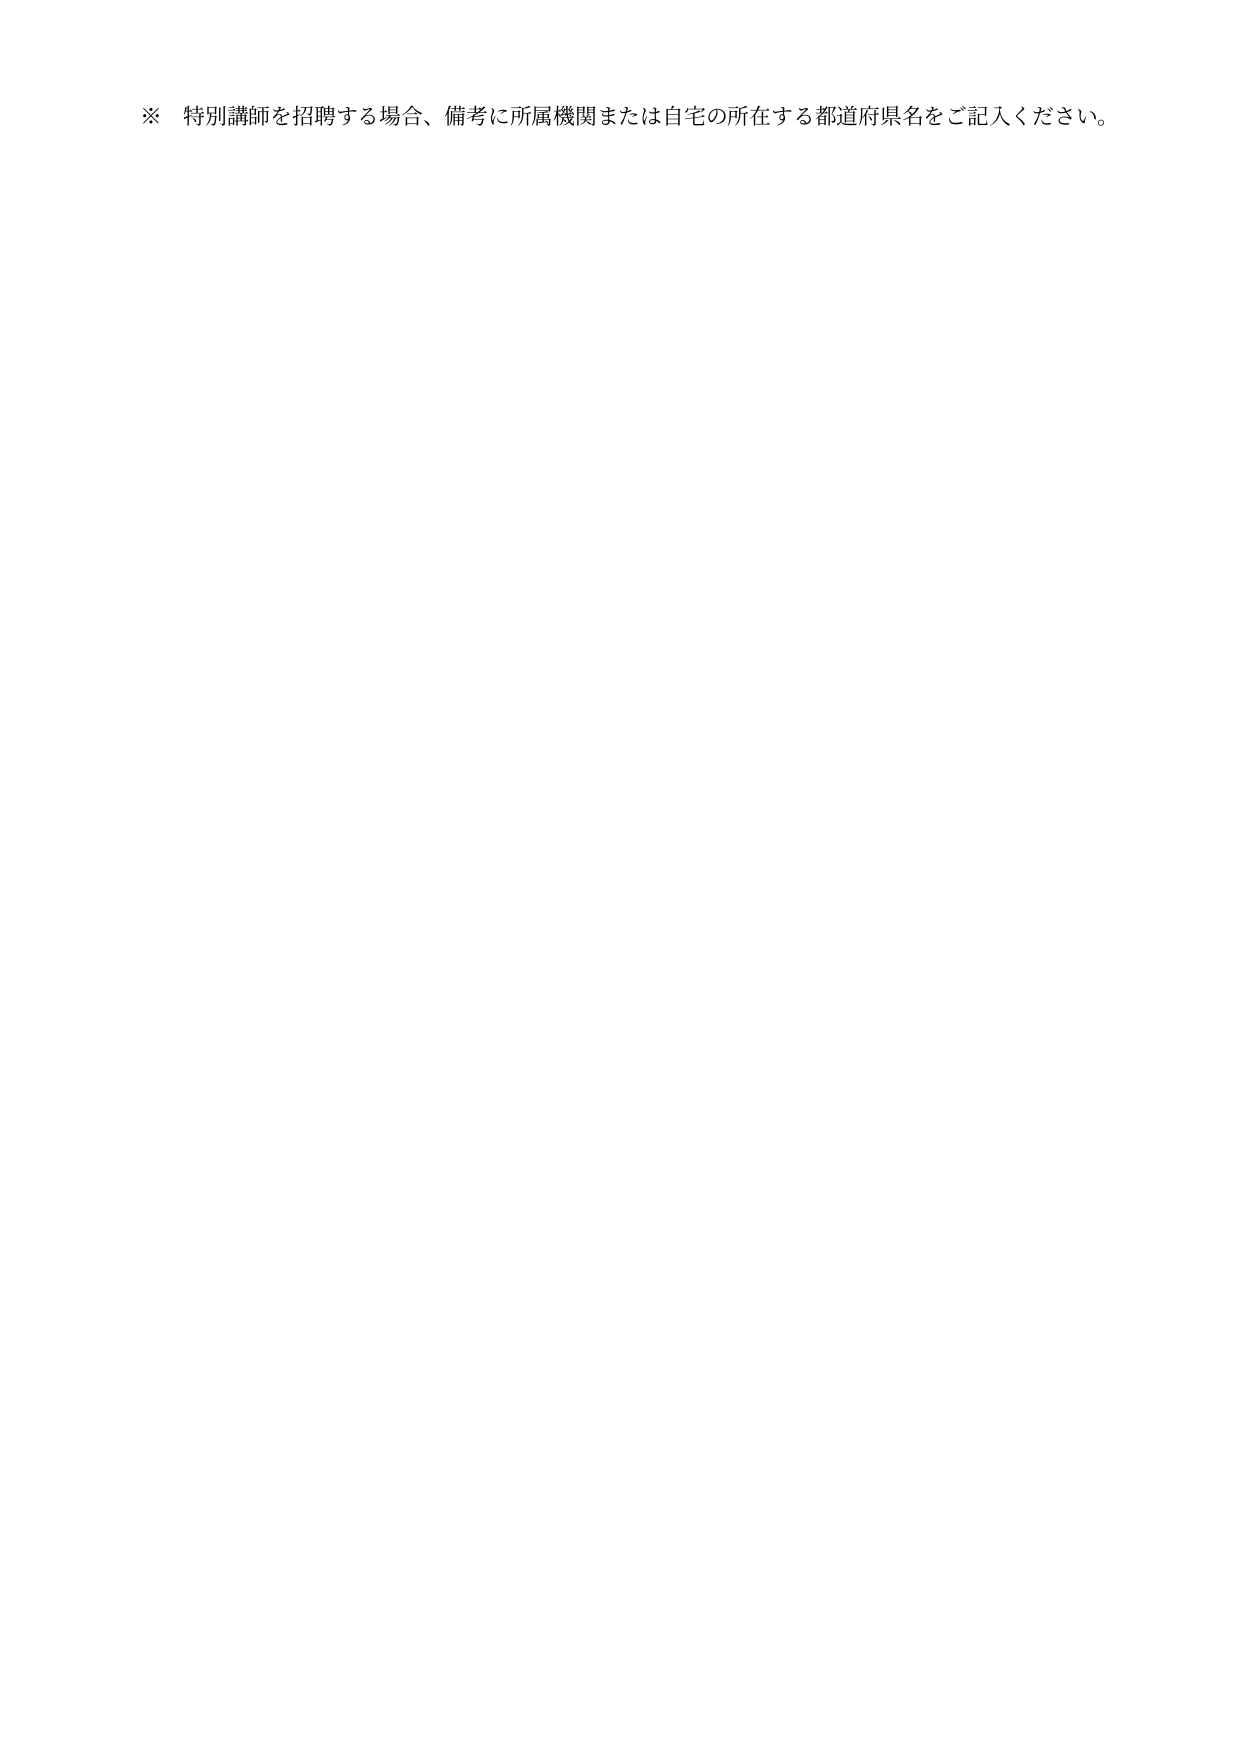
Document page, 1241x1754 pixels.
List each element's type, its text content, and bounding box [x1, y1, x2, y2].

text ※ 特別講師を招聘する場合、備考に所属機関または自宅の所在する都道府県名をご記入ください。 [118, 92, 1122, 139]
